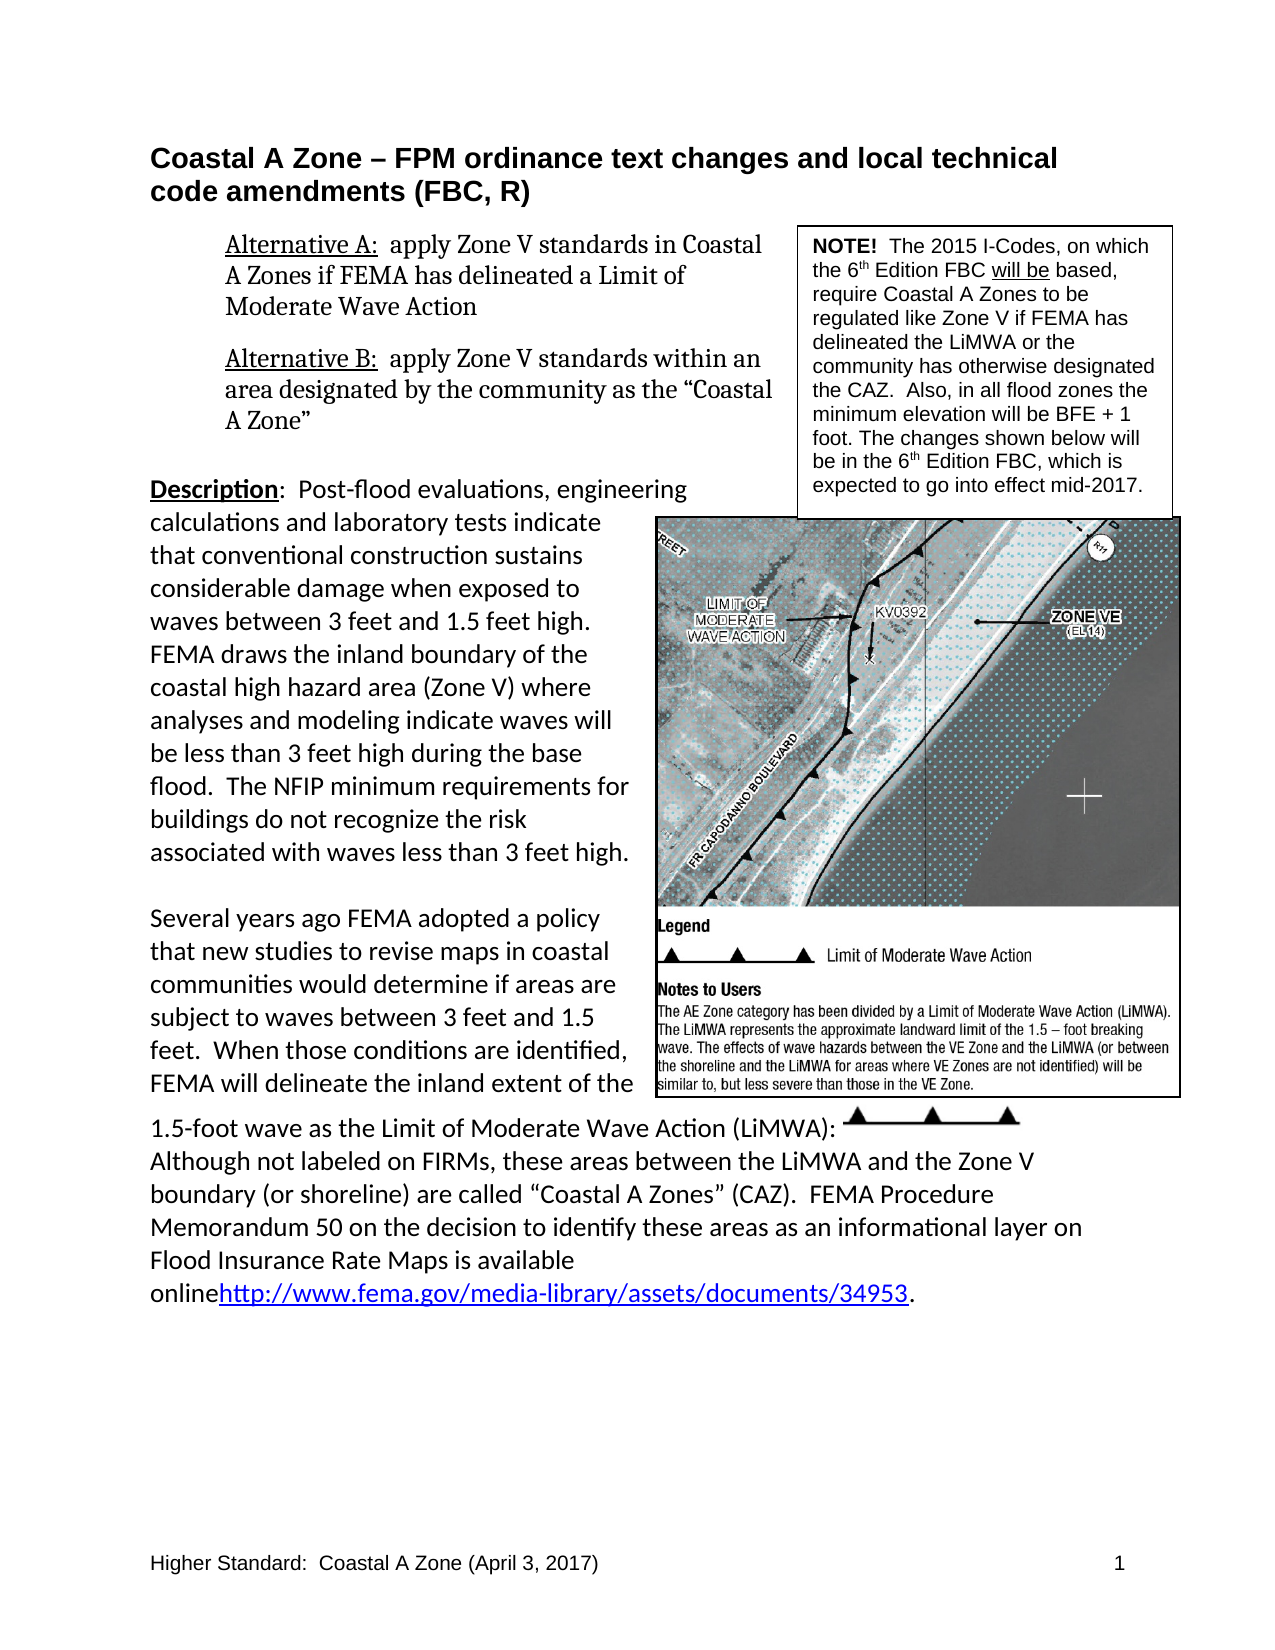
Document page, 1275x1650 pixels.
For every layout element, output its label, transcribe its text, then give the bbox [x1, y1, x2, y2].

picture [658, 518, 1179, 1096]
subtitle Alternative B: apply Zone V standards within an area designated by the community as the “Coastal A Zone” [225, 343, 797, 436]
text Several years ago FEMA adopted a policy that new studies to revise maps in coastal communities would determine if areas are subject to waves between 3 feet and 1.5 feet. When those conditions are identified, FEMA will delineate the inland extent of the 1.5-foot wave as the Limit of Moderate Wave Action (LiMWA): Although not labeled on FIRMs, these areas between the LiMWA and the Zone V boundary (or shoreline) are called “Coastal A Zones” (CAZ). FEMA Procedure Memorandum 50 on the decision to identify these areas as an informational layer on Flood Insurance Rate Maps is available onlinehttp://www.fema.gov/media-library/assets/documents/34953. [150, 901, 1125, 1309]
text Description: Post-flood evaluations, engineering calculations and laboratory tests indicate that conventional construction sustains considerable damage when exposed to waves between 3 feet and 1.5 feet high. FEMA draws the inland boundary of the coastal high hazard area (Zone V) where analyses and modeling indicate waves will be less than 3 feet high during the base flood. The NFIP minimum requirements for buildings do not recognize the risk associated with waves less than 3 feet high. [150, 472, 797, 868]
subtitle Alternative A: apply Zone V standards in Coastal A Zones if FEMA has delineated a Limit of Moderate Wave Action [225, 229, 797, 322]
subtitle Coastal A Zone – FPM ordinance text changes and local technical code amendments (FBC, R) [150, 141, 1125, 208]
